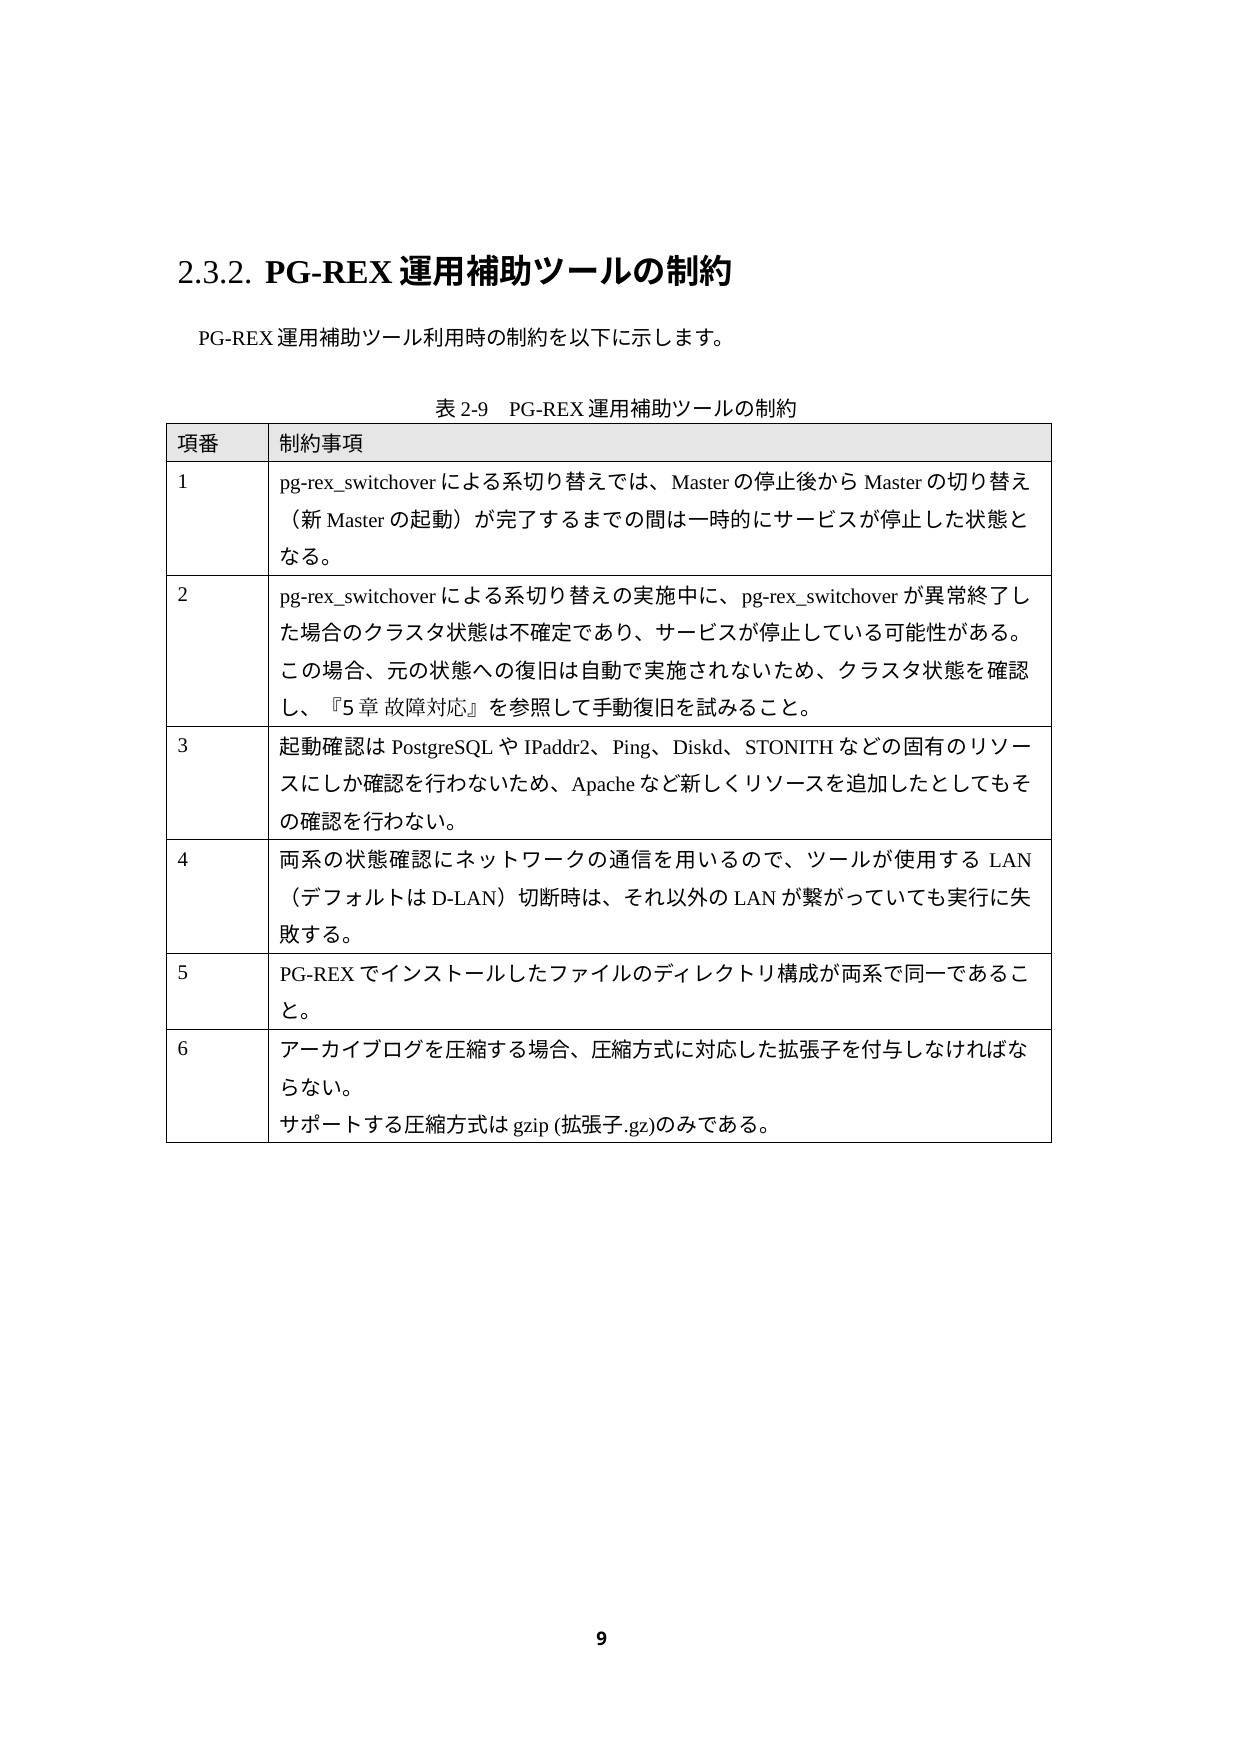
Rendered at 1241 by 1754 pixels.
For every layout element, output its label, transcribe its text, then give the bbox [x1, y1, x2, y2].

table_cell pg-rex_switchoverによる系切り替えの実施中に、pg-rex_switchoverが異常終了した場合のクラスタ状態は不確定であり、サービスが停止している可能性がある。この場合、元の状態への復旧は自動で実施されないため、クラスタ状態を確認し、『5章 故障対応』を参照して手動復旧を試みること。 [269, 576, 1051, 726]
table_cell 5 [167, 954, 268, 1029]
text PG-REX運用補助ツール利用時の制約を以下に示します。 [177, 317, 1054, 355]
table_header 項番 [167, 424, 268, 461]
subtitle PG-REX運用補助ツールの制約 [177, 232, 1063, 307]
table_cell アーカイブログを圧縮する場合、圧縮方式に対応した拡張子を付与しなければならない。 サポートする圧縮方式はgzip (拡張子.gz)のみである。 [269, 1030, 1051, 1142]
table_cell 2 [167, 576, 268, 726]
table_cell 6 [167, 1030, 268, 1142]
table_cell 両系の状態確認にネットワークの通信を用いるので、ツールが使用するLAN（デフォルトはD-LAN）切断時は、それ以外のLANが繋がっていても実行に失敗する。 [269, 840, 1051, 953]
table_cell 3 [167, 727, 268, 839]
table_cell 起動確認はPostgreSQLやIPaddr2、Ping、Diskd、STONITHなどの固有のリソースにしか確認を行わないため、Apacheなど新しくリソースを追加したとしてもその確認を行わない。 [269, 727, 1051, 839]
table_header 制約事項 [269, 424, 1051, 461]
text 表 2-8 PG-REX運用補助ツールの制約 [177, 392, 1054, 422]
table_cell 1 [167, 462, 268, 574]
table_cell pg-rex_switchoverによる系切り替えでは、Masterの停止後からMasterの切り替え（新Masterの起動）が完了するまでの間は一時的にサービスが停止した状態となる。 [269, 462, 1051, 574]
table_cell PG-REXでインストールしたファイルのディレクトリ構成が両系で同一であること。 [269, 954, 1051, 1029]
table_cell 4 [167, 840, 268, 953]
